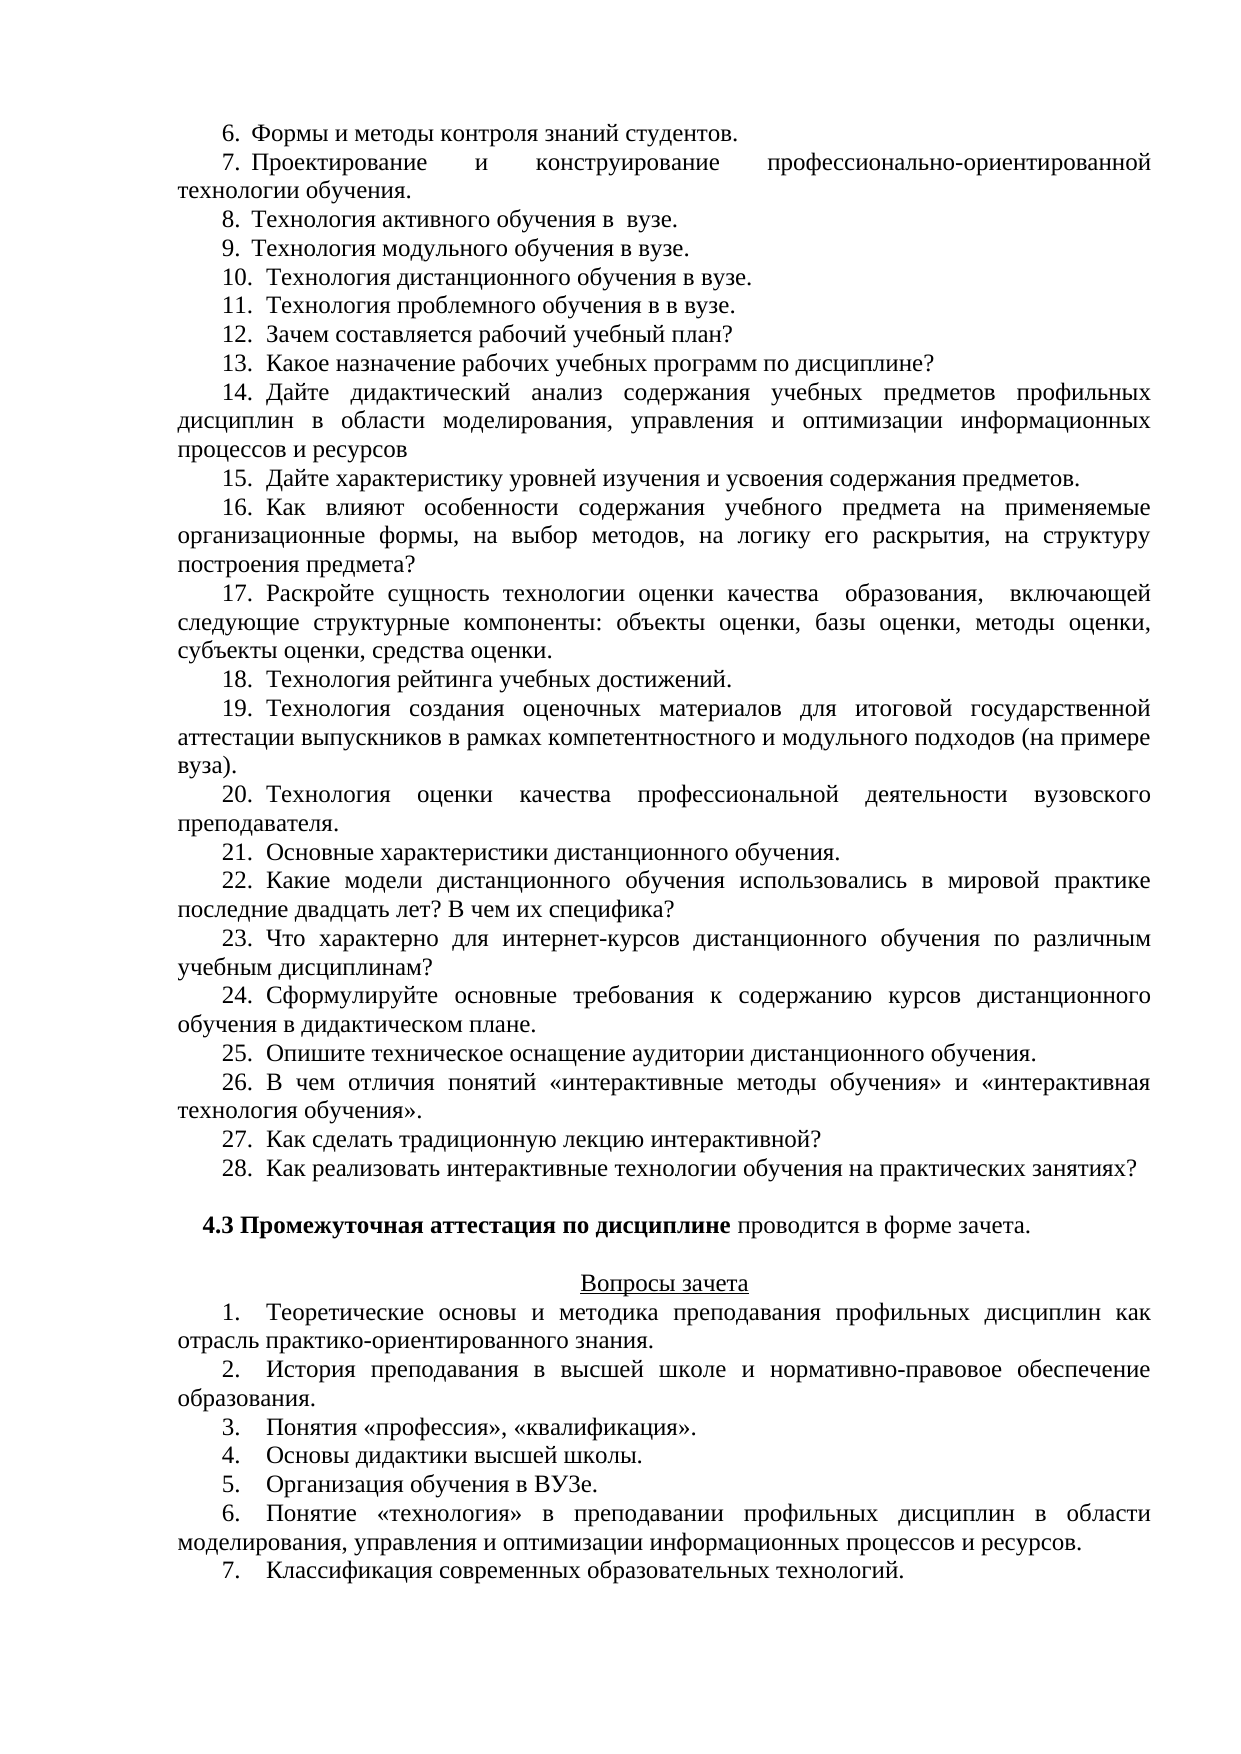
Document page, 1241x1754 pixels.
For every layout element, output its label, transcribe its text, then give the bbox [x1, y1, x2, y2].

list Понятия «профессия», «квалификация». [177, 1412, 1152, 1441]
list Опишите техническое оснащение аудитории дистанционного обучения. [177, 1038, 1152, 1067]
list Технология активного обучения в вузе. [177, 204, 1152, 233]
list Основные характеристики дистанционного обучения. [177, 837, 1152, 866]
list Раскройте сущность технологии оценки качества образования, включающей следующие структурные компоненты: объекты оценки, базы оценки, методы оценки, субъекты оценки, средства оценки. [177, 578, 1152, 664]
list Дайте характеристику уровней изучения и усвоения содержания предметов. [177, 463, 1152, 492]
list Зачем составляется рабочий учебный план? [177, 319, 1152, 348]
list Формы и методы контроля знаний студентов. [177, 118, 1152, 147]
list Как влияют особенности содержания учебного предмета на применяемые организационные формы, на выбор методов, на логику его раскрытия, на структуру построения предмета? [177, 492, 1152, 578]
list Технология рейтинга учебных достижений. [177, 664, 1152, 693]
list Как сделать традиционную лекцию интерактивной? [177, 1124, 1152, 1153]
list Дайте дидактический анализ содержания учебных предметов профильных дисциплин в области моделирования, управления и оптимизации информационных процессов и ресурсов [177, 377, 1152, 463]
list Технология проблемного обучения в в вузе. [177, 291, 1152, 319]
list Организация обучения в ВУ3е. [177, 1469, 1152, 1498]
list Как реализовать интерактивные технологии обучения на практических занятиях? [177, 1153, 1152, 1182]
list Технология дистанционного обучения в вузе. [177, 262, 1152, 291]
list Какие модели дистанционного обучения использовались в мировой практике последние двадцать лет? В чем их специфика? [177, 866, 1152, 923]
list Понятие «технология» в преподавании профильных дисциплин в области моделирования, управления и оптимизации информационных процессов и ресурсов. [177, 1498, 1152, 1556]
list Проектирование и конструирование профессионально-ориентированной технологии обучения. [177, 147, 1152, 204]
list Какое назначение рабочих учебных программ по дисциплине? [177, 348, 1152, 377]
list Технология модульного обучения в вузе. [177, 233, 1152, 262]
list Технология оценки качества профессиональной деятельности вузовского преподавателя. [177, 779, 1152, 837]
text 4.3 Промежуточная аттестация по дисциплине проводится в форме зачета. [177, 1211, 1152, 1239]
list История преподавания в высшей школе и нормативно-правовое обеспечение образования. [177, 1354, 1152, 1412]
list Сформулируйте основные требования к содержанию курсов дистанционного обучения в дидактическом плане. [177, 981, 1152, 1038]
list Теоретические основы и методика преподавания профильных дисциплин как отрасль практико-ориентированного знания. [177, 1297, 1152, 1354]
list Технология создания оценочных материалов для итоговой государственной аттестации выпускников в рамках компетентностного и модульного подходов (на примере вуза). [177, 693, 1152, 779]
list В чем отличия понятий «интерактивные методы обучения» и «интерактивная технология обучения». [177, 1067, 1152, 1124]
text Вопросы зачета [177, 1268, 1152, 1297]
list Что характерно для интернет-курсов дистанционного обучения по различным учебным дисциплинам? [177, 923, 1152, 981]
list Основы дидактики высшей школы. [177, 1441, 1152, 1469]
list Классификация современных образовательных технологий. [177, 1556, 1152, 1584]
